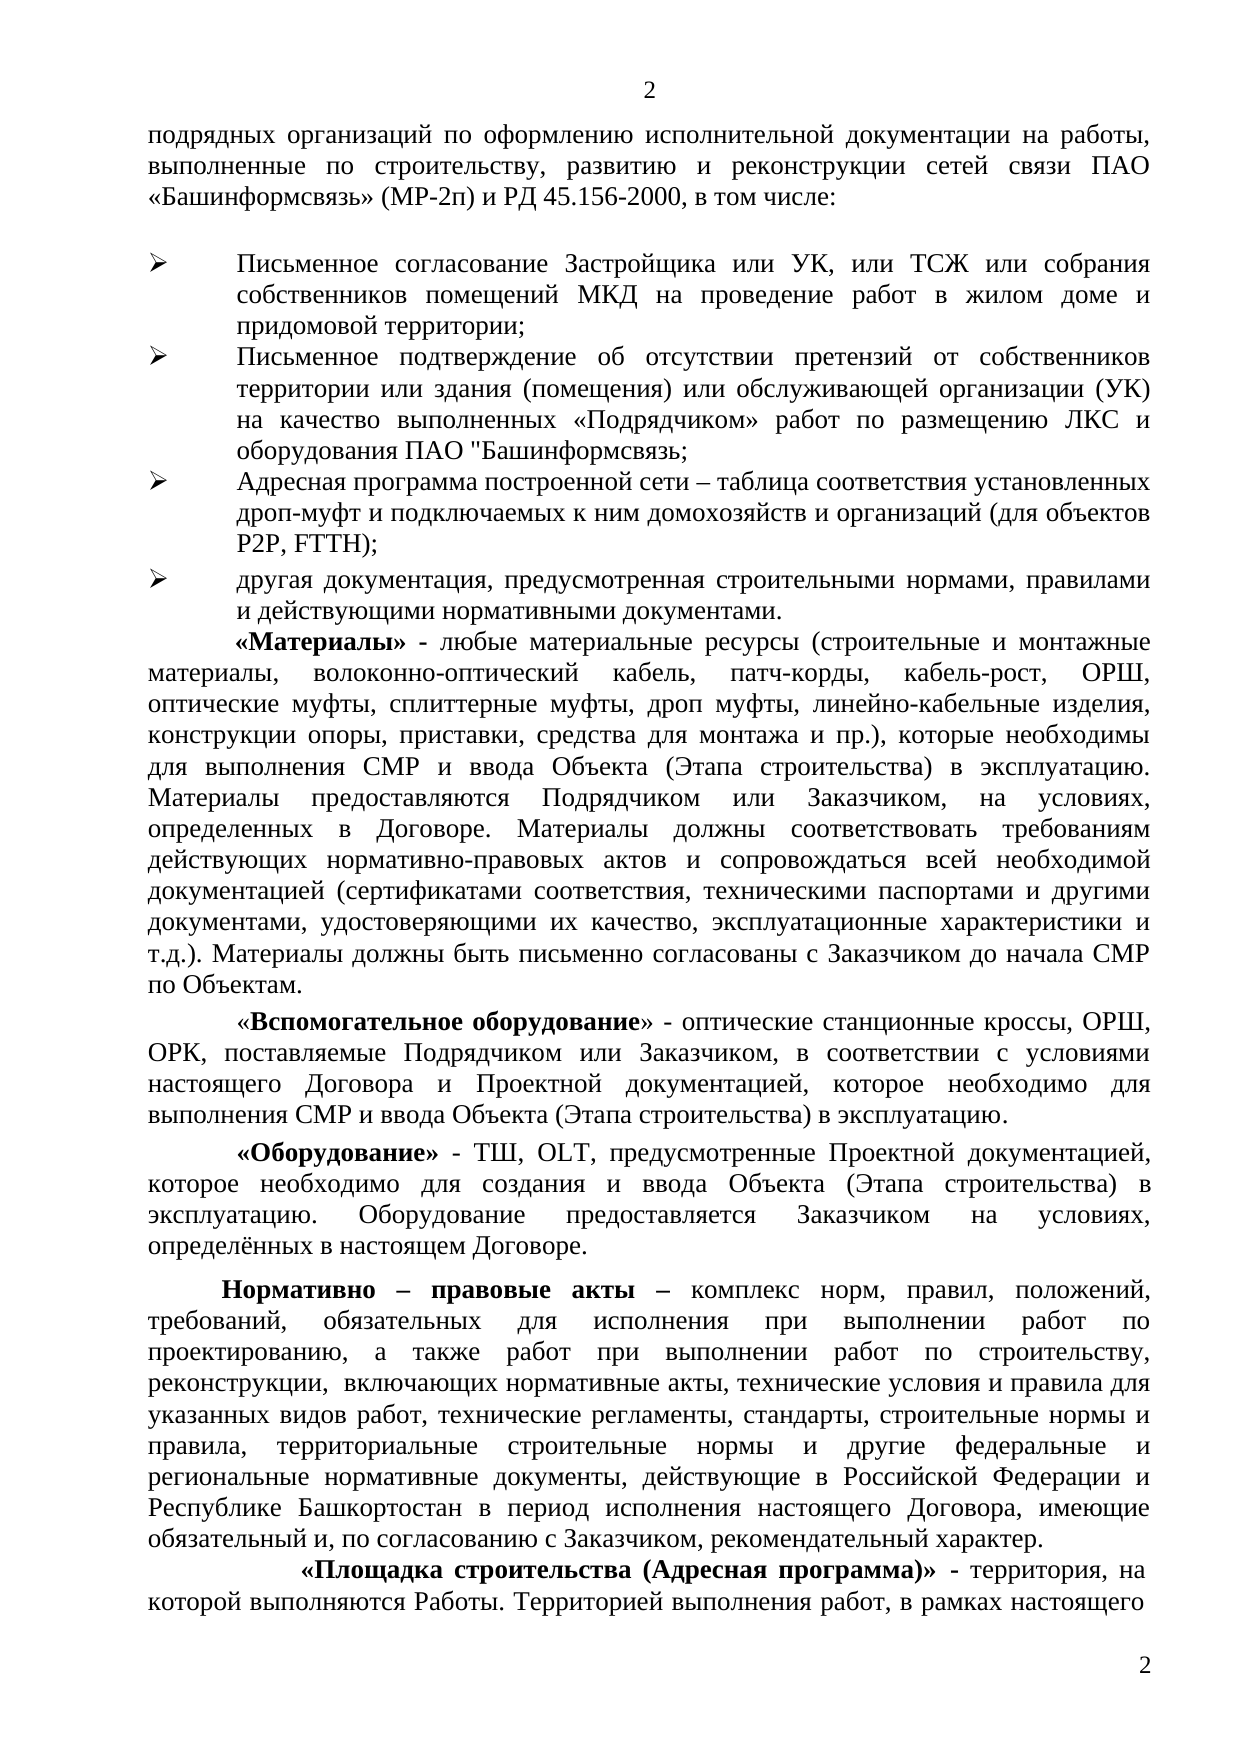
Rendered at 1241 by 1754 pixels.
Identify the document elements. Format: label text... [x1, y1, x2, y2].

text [148, 118, 1152, 212]
list другая документация, предусмотренная строительными нормами, правилами и действующими нормативными документами. [148, 563, 1152, 625]
text «Оборудование» - ТШ, OLT, предусмотренные Проектной документацией, которое необходимо для создания и ввода Объекта (Этапа строительства) в эксплуатацию. Оборудование предоставляется Заказчиком на условиях, определённых в настоящем Договоре. [148, 1136, 1152, 1261]
list Письменное подтверждение об отсутствии претензий от собственников территории или здания (помещения) или обслуживающей организации (УК) на качество выполненных «Подрядчиком» работ по размещению ЛКС и оборудования ПАО "Башинформсвязь; [148, 340, 1152, 465]
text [148, 1553, 1146, 1616]
text «Материалы» - любые материальные ресурсы (строительные и монтажные материалы, волоконно-оптический кабель, патч-корды, кабель-рост, ОРШ, оптические муфты, сплиттерные муфты, дроп муфты, линейно-кабельные изделия, конструкции опоры, приставки, средства для монтажа и пр.), которые необходимы для выполнения СМР и ввода Объекта (Этапа строительства) в эксплуатацию. Материалы предоставляются Подрядчиком или Заказчиком, на условиях, определенных в Договоре. Материалы должны соответствовать требованиям действующих нормативно-правовых актов и сопровождаться всей необходимой документацией (сертификатами соответствия, техническими паспортами и другими документами, удостоверяющими их качество, эксплуатационные характеристики и т.д.). Материалы должны быть письменно согласованы с Заказчиком до начала СМР по Объектам. [148, 625, 1152, 999]
list Письменное согласование Застройщика или УК, или ТСЖ или собрания собственников помещений МКД на проведение работ в жилом доме и придомовой территории; [148, 247, 1152, 340]
text «Вспомогательное оборудование» - оптические станционные кроссы, ОРШ, ОРК, поставляемые Подрядчиком или Заказчиком, в соответствии с условиями настоящего Договора и Проектной документацией, которое необходимо для выполнения СМР и ввода Объекта (Этапа строительства) в эксплуатацию. [148, 1005, 1152, 1130]
list Адресная программа построенной сети – таблица соответствия установленных дроп-муфт и подключаемых к ним домохозяйств и организаций (для объектов P2P, FTTH); [148, 465, 1152, 559]
text Нормативно – правовые акты – комплекс норм, правил, положений, требований, обязательных для исполнения при выполнении работ по проектированию, а также работ при выполнении работ по строительству, реконструкции, включающих нормативные акты, технические условия и правила для указанных видов работ, технические регламенты, стандарты, строительные нормы и правила, территориальные строительные нормы и другие федеральные и региональные нормативные документы, действующие в Российской Федерации и Республике Башкортостан в период исполнения настоящего Договора, имеющие обязательный и, по согласованию с Заказчиком, рекомендательный характер. [148, 1273, 1152, 1553]
